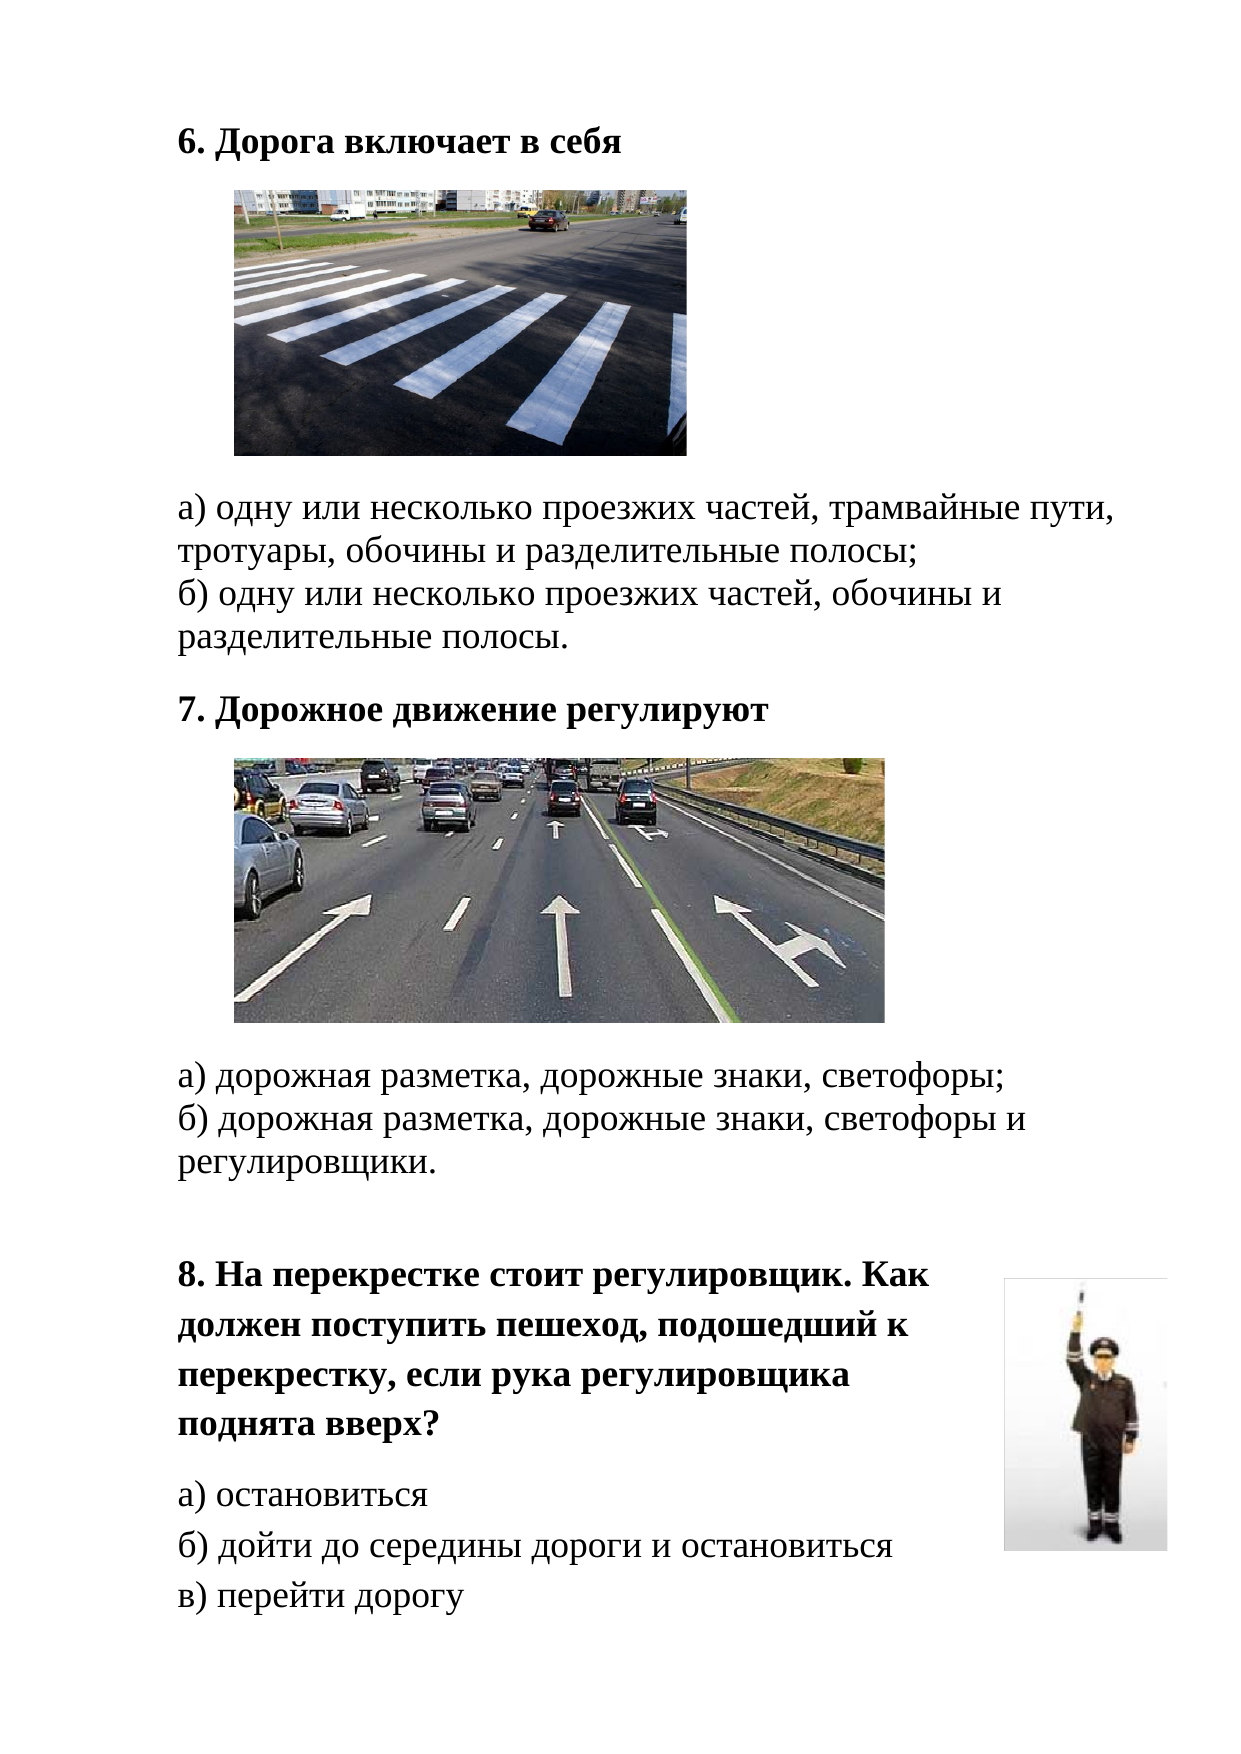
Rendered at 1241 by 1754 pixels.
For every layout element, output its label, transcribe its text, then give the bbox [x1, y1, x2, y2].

text а) остановиться [177, 1471, 1003, 1514]
picture [1003, 1277, 1168, 1551]
text 6. Дорога включает в себя [177, 118, 1152, 161]
picture [234, 758, 885, 1023]
text а) одну или несколько проезжих частей, трамвайные пути, тротуары, обочины и разделительные полосы; б) одну или несколько проезжих частей, обочины и разделительные полосы. [177, 484, 1152, 657]
text 7. Дорожное движение регулируют [177, 686, 1152, 729]
text 8. На перекрестке стоит регулировщик. Как должен поступить пешеход, подошедший к перекрестку, если рука регулировщика поднята вверх? [177, 1252, 1136, 1444]
picture [234, 190, 687, 456]
text а) дорожная разметка, дорожные знаки, светофоры; б) дорожная разметка, дорожные знаки, светофоры и регулировщики. [177, 1052, 1152, 1181]
text б) дойти до середины дороги и остановиться в) перейти дорогу [177, 1523, 1152, 1616]
